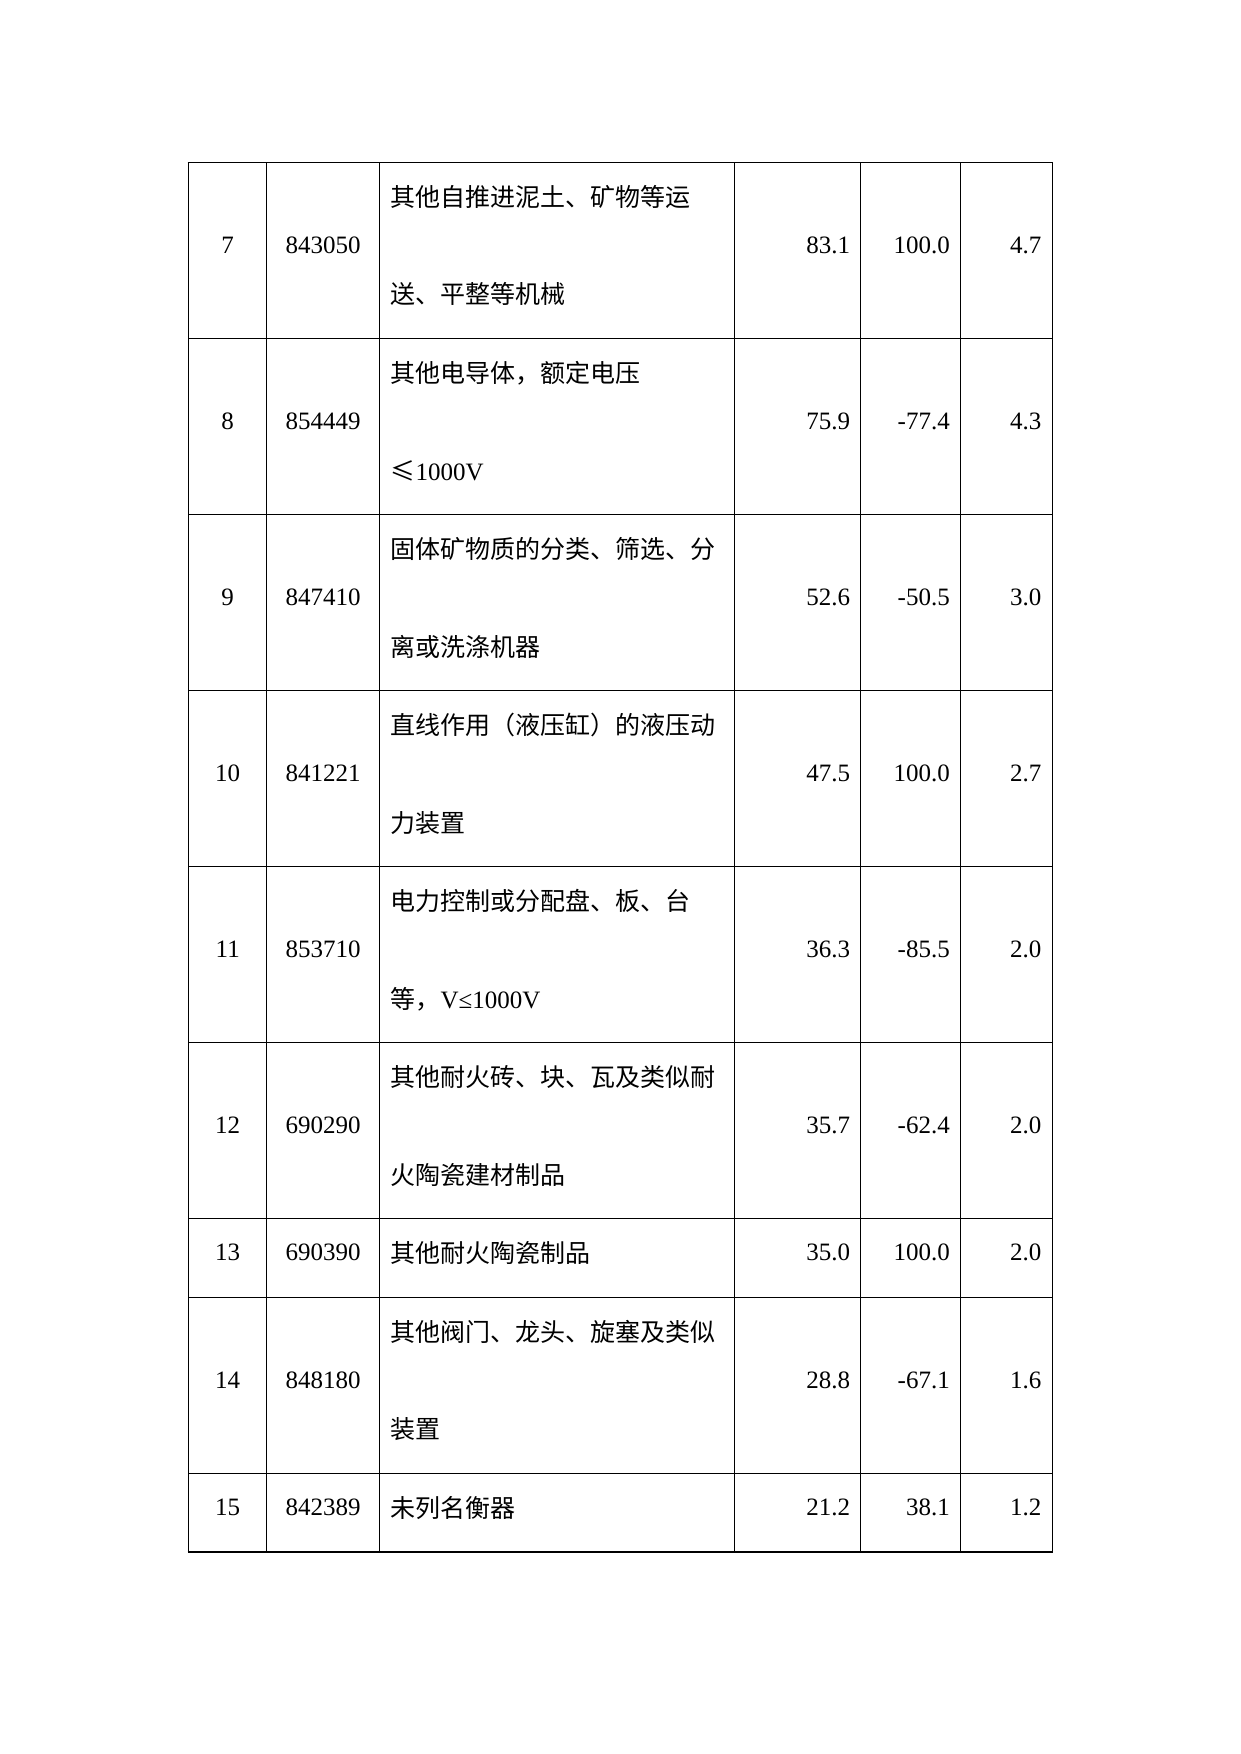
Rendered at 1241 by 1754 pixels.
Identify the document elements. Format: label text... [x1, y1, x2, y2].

table_cell 其他耐火陶瓷制品 [380, 1219, 734, 1297]
table_cell 21.2 [735, 1474, 860, 1551]
table_cell 15 [189, 1474, 266, 1551]
table_cell 100.0 [861, 1219, 960, 1297]
table_cell -67.1 [861, 1298, 960, 1473]
table_cell 未列名衡器 [380, 1474, 734, 1551]
table_cell 2.0 [961, 1219, 1052, 1297]
table_cell 75.9 [735, 339, 860, 514]
table_cell 其他阀门、龙头、旋塞及类似装置 [380, 1298, 734, 1473]
table_cell 8 [189, 339, 266, 514]
table_cell 841221 [267, 691, 379, 866]
table_cell 2.0 [961, 1043, 1052, 1218]
table_cell 2.0 [961, 867, 1052, 1042]
table_cell 100.0 [861, 163, 960, 338]
table_cell 固体矿物质的分类、筛选、分离或洗涤机器 [380, 515, 734, 690]
table_cell 14 [189, 1298, 266, 1473]
table_cell 2.7 [961, 691, 1052, 866]
table_cell 13 [189, 1219, 266, 1297]
table_cell 47.5 [735, 691, 860, 866]
table_cell 直线作用（液压缸）的液压动力装置 [380, 691, 734, 866]
table_cell 52.6 [735, 515, 860, 690]
table_cell 9 [189, 515, 266, 690]
table_cell 690390 [267, 1219, 379, 1297]
table_cell 其他自推进泥土、矿物等运送、平整等机械 [380, 163, 734, 338]
table_cell 100.0 [861, 691, 960, 866]
table_cell 854449 [267, 339, 379, 514]
table_cell 843050 [267, 163, 379, 338]
table_cell 10 [189, 691, 266, 866]
table_cell 690290 [267, 1043, 379, 1218]
table_cell 83.1 [735, 163, 860, 338]
table_cell 4.3 [961, 339, 1052, 514]
table_cell -77.4 [861, 339, 960, 514]
table_cell 1.2 [961, 1474, 1052, 1551]
table_cell 38.1 [861, 1474, 960, 1551]
table_cell 11 [189, 867, 266, 1042]
table_cell -62.4 [861, 1043, 960, 1218]
table_cell 4.7 [961, 163, 1052, 338]
table_cell 其他电导体，额定电压≤1000V [380, 339, 734, 514]
table_cell 35.0 [735, 1219, 860, 1297]
table_cell 7 [189, 163, 266, 338]
table_cell 12 [189, 1043, 266, 1218]
table_cell 848180 [267, 1298, 379, 1473]
table_cell 853710 [267, 867, 379, 1042]
table_cell 28.8 [735, 1298, 860, 1473]
table_cell -50.5 [861, 515, 960, 690]
table_cell 电力控制或分配盘、板、台等，V≤1000V [380, 867, 734, 1042]
table_cell -85.5 [861, 867, 960, 1042]
table_cell 842389 [267, 1474, 379, 1551]
table_cell 3.0 [961, 515, 1052, 690]
table_cell 847410 [267, 515, 379, 690]
table_cell 36.3 [735, 867, 860, 1042]
table_cell 35.7 [735, 1043, 860, 1218]
table_cell 1.6 [961, 1298, 1052, 1473]
table_cell 其他耐火砖、块、瓦及类似耐火陶瓷建材制品 [380, 1043, 734, 1218]
